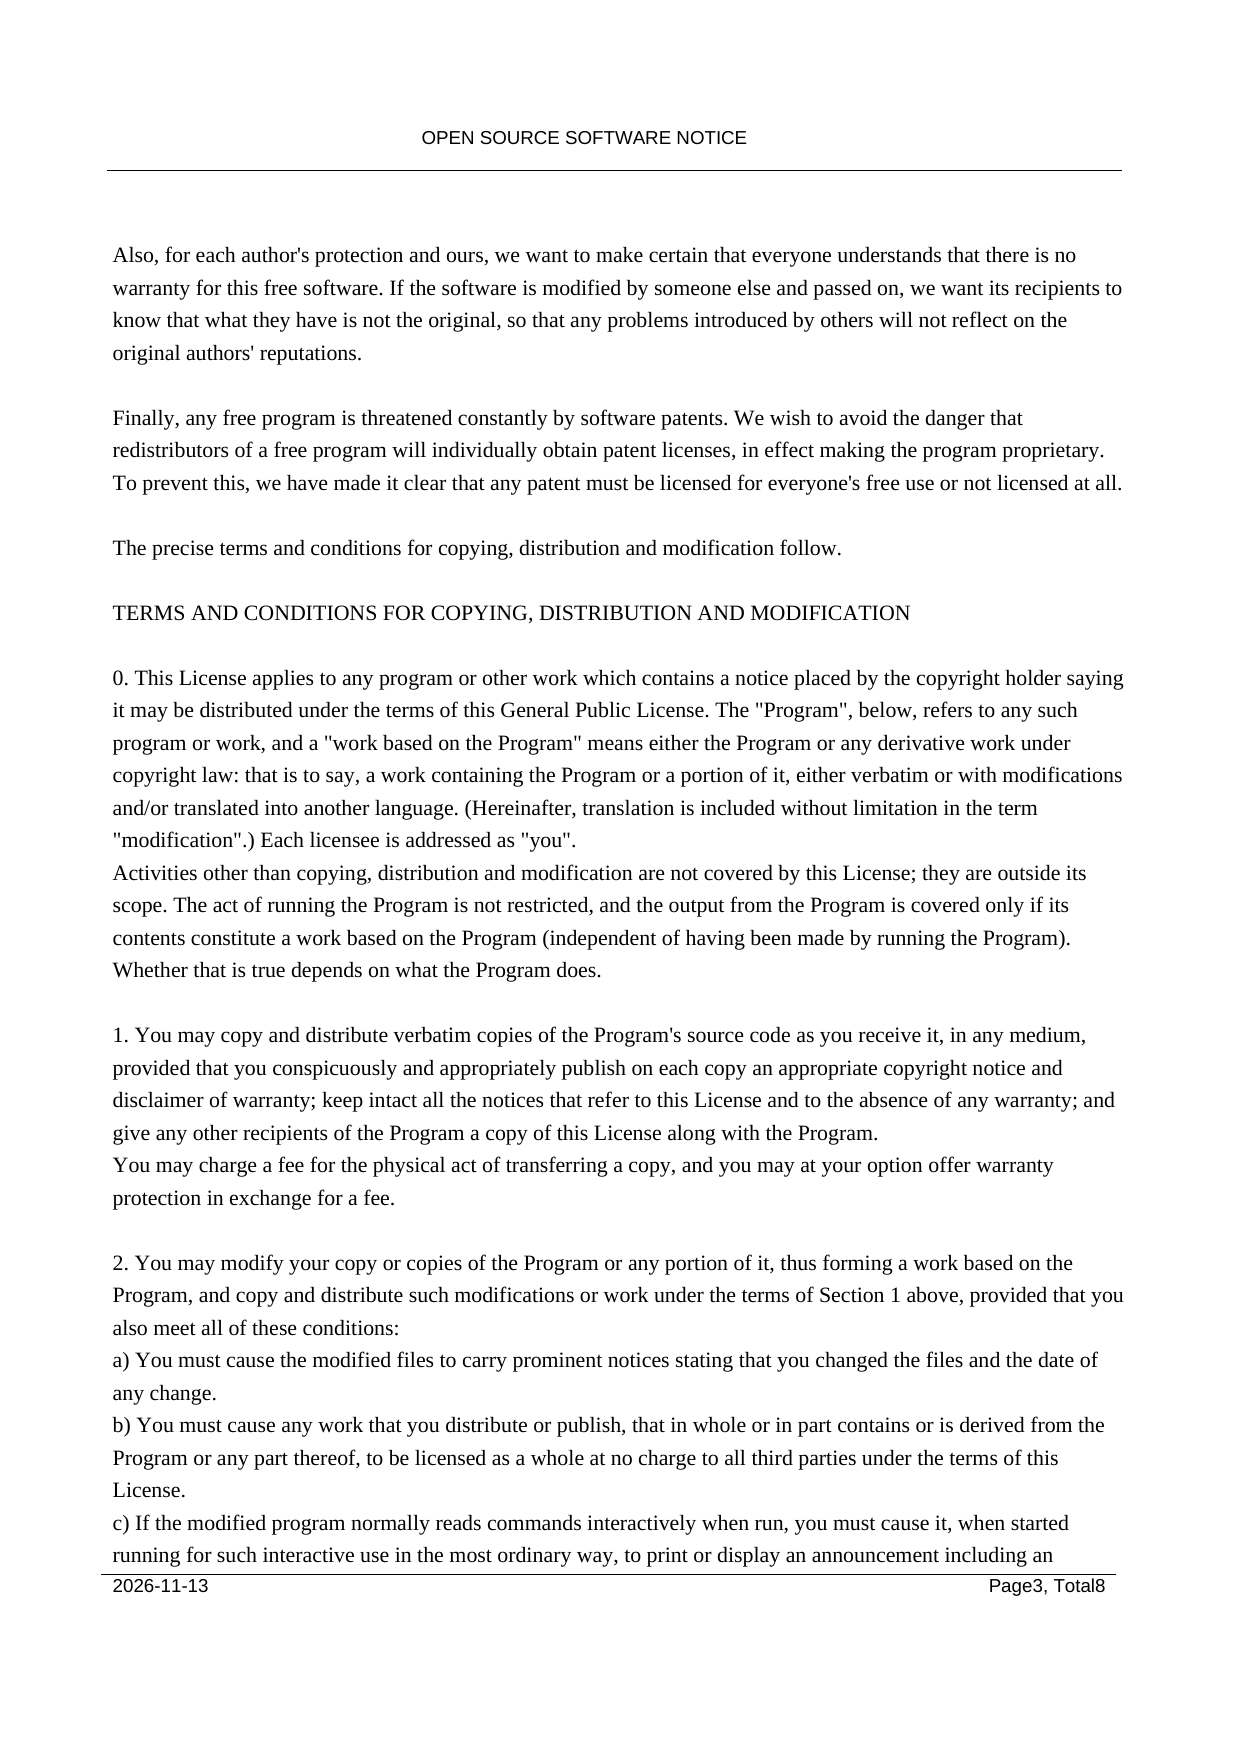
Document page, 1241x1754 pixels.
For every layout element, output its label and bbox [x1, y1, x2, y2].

text [112, 206, 1128, 1571]
